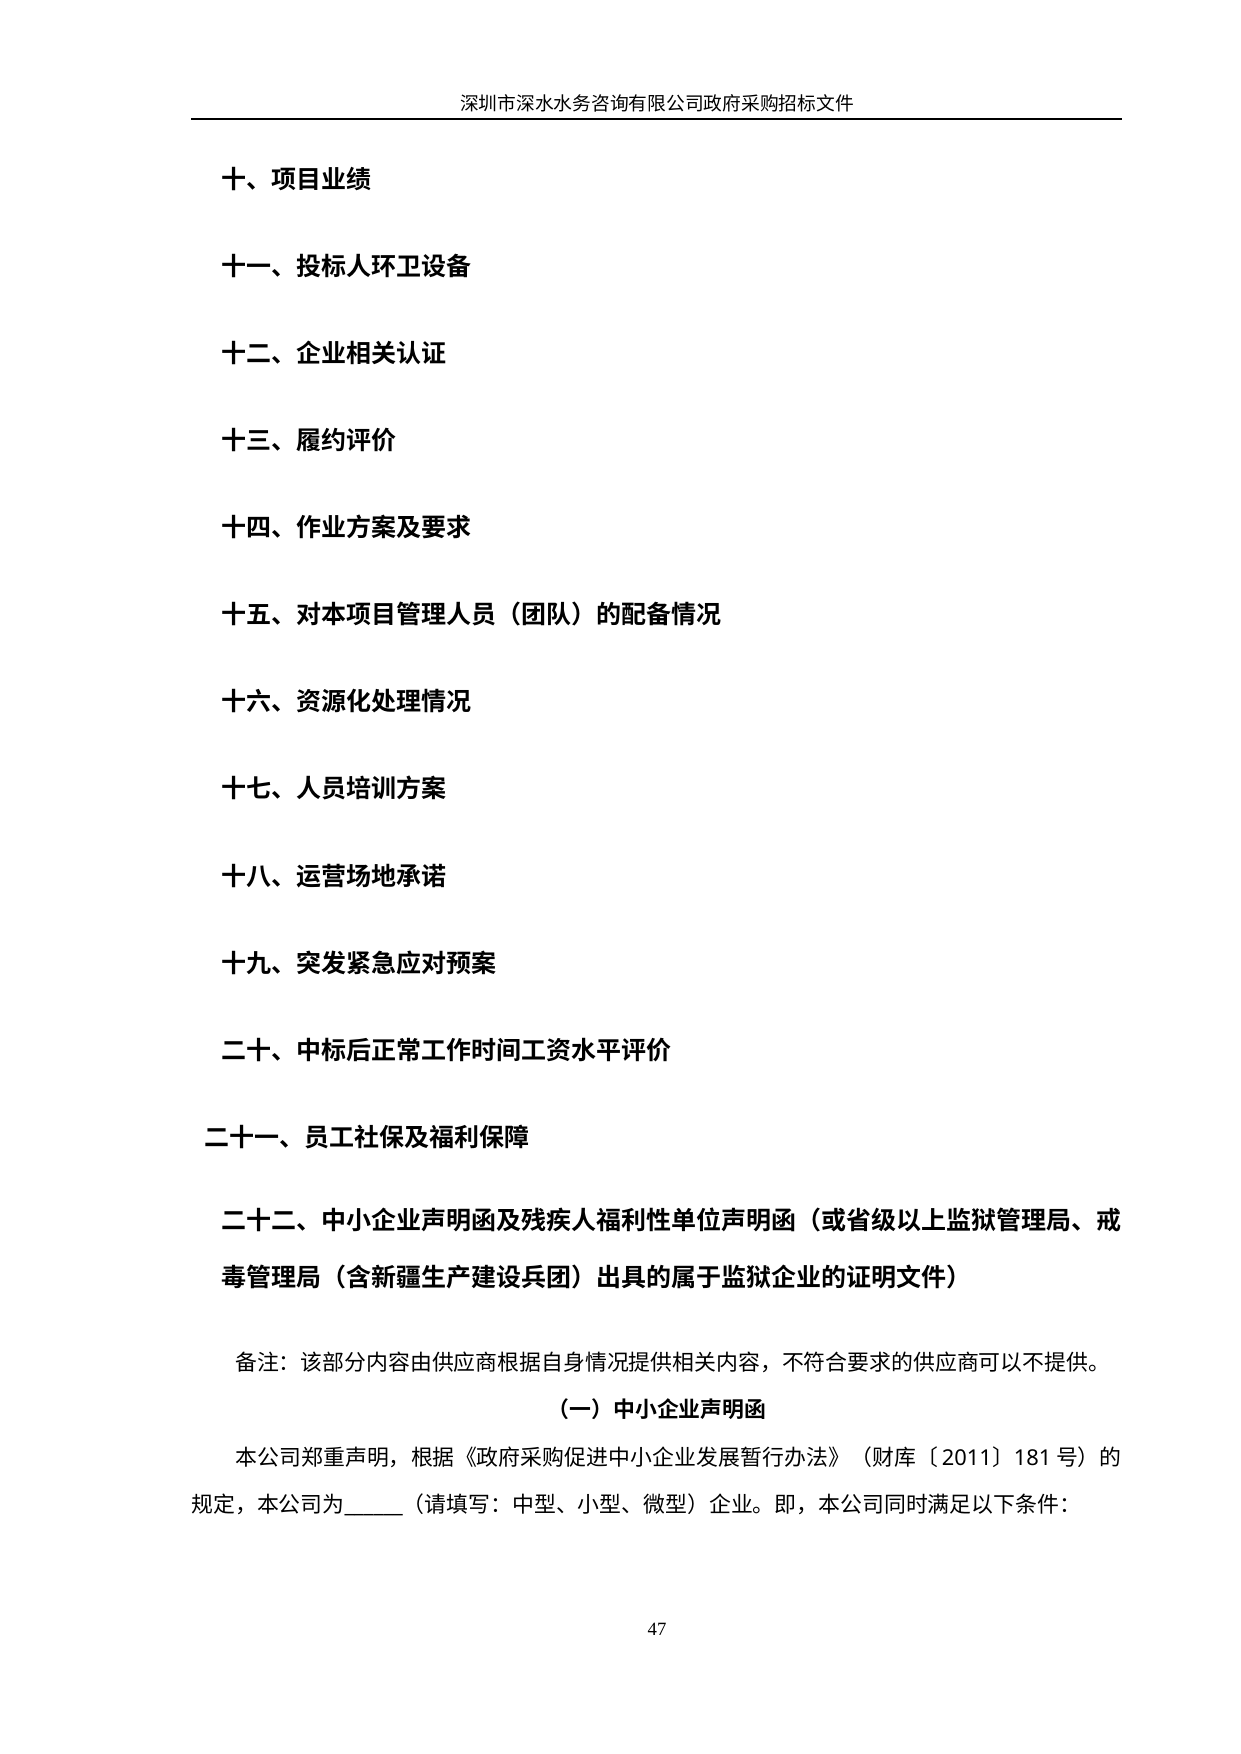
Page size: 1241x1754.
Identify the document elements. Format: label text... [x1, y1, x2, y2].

text 十二、企业相关认证 [221, 333, 1122, 370]
text 十五、对本项目管理人员（团队）的配备情况 [221, 595, 1122, 631]
text 二十二、中小企业声明函及残疾人福利性单位声明函（或省级以上监狱管理局、戒毒管理局（含新疆生产建设兵团）出具的属于监狱企业的证明文件） [221, 1201, 1122, 1294]
text 十九、突发紧急应对预案 [221, 943, 1122, 979]
text 十三、履约评价 [221, 421, 1122, 457]
text 十八、运营场地承诺 [221, 856, 1122, 892]
text 十一、投标人环卫设备 [221, 246, 1122, 283]
text （一）中小企业声明函 [191, 1392, 1122, 1424]
text 十四、作业方案及要求 [221, 508, 1122, 544]
text 十七、人员培训方案 [221, 769, 1122, 805]
text 十六、资源化处理情况 [221, 682, 1122, 718]
text 本公司郑重声明，根据《政府采购促进中小企业发展暂行办法》（财库〔2011〕181号）的规定，本公司为______（请填写：中型、小型、微型）企业。即，本公司同时满足以下条件： [191, 1440, 1122, 1519]
text 二十一、员工社保及福利保障 [191, 1117, 1122, 1153]
text 二十、中标后正常工作时间工资水平评价 [221, 1030, 1122, 1066]
text 十、项目业绩 [221, 159, 1122, 196]
text 备注：该部分内容由供应商根据自身情况提供相关内容，不符合要求的供应商可以不提供。 [191, 1345, 1122, 1376]
